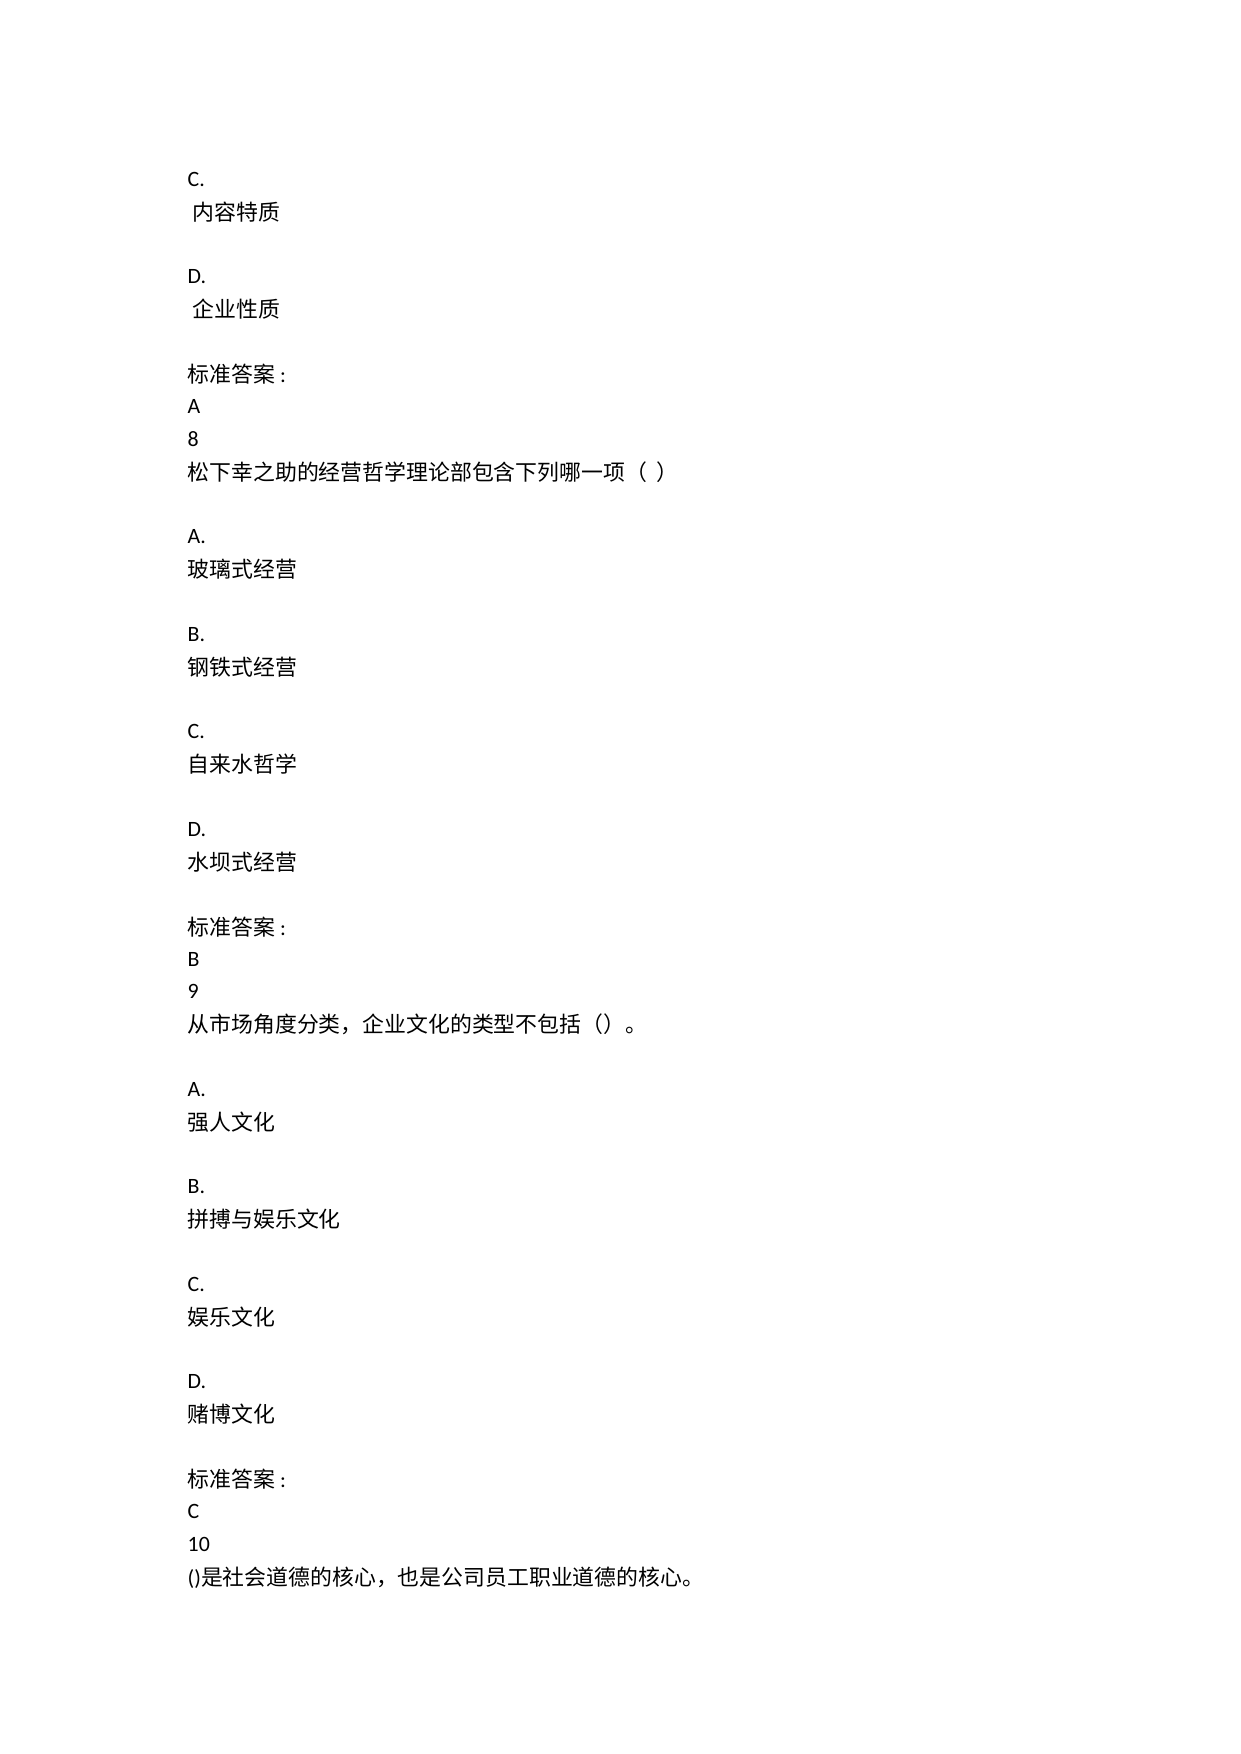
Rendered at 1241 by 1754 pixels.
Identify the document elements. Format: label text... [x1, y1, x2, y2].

list 企业性质 [187, 292, 1053, 324]
list 自来水哲学 [187, 747, 1053, 779]
list 拼搏与娱乐文化 [187, 1202, 1053, 1234]
list C [187, 1494, 1053, 1527]
list C. [187, 162, 1053, 194]
list C. [187, 714, 1053, 747]
list ()是社会道德的核心，也是公司员工职业道德的核心。 [187, 1559, 1053, 1592]
list B. [187, 617, 1053, 649]
list D. [187, 1364, 1053, 1397]
list 水坝式经营 [187, 844, 1053, 877]
list 钢铁式经营 [187, 649, 1053, 682]
list 从市场角度分类，企业文化的类型不包括（）。 [187, 1007, 1053, 1039]
list 玻璃式经营 [187, 552, 1053, 584]
list 松下幸之助的经营哲学理论部包含下列哪一项（ ） [187, 454, 1053, 487]
list D. [187, 259, 1053, 292]
list C. [187, 1267, 1053, 1299]
list A. [187, 1072, 1053, 1104]
list B. [187, 1169, 1053, 1202]
list 9 [187, 974, 1053, 1007]
list D. [187, 812, 1053, 844]
list 娱乐文化 [187, 1299, 1053, 1332]
list 标准答案 : [187, 909, 1053, 942]
list 标准答案 : [187, 357, 1053, 389]
list 赌博文化 [187, 1397, 1053, 1429]
list 8 [187, 422, 1053, 454]
list 强人文化 [187, 1104, 1053, 1137]
list A. [187, 519, 1053, 552]
list 内容特质 [187, 194, 1053, 227]
list 10 [187, 1527, 1053, 1559]
list 标准答案 : [187, 1462, 1053, 1494]
list B [187, 942, 1053, 974]
list A [187, 389, 1053, 422]
